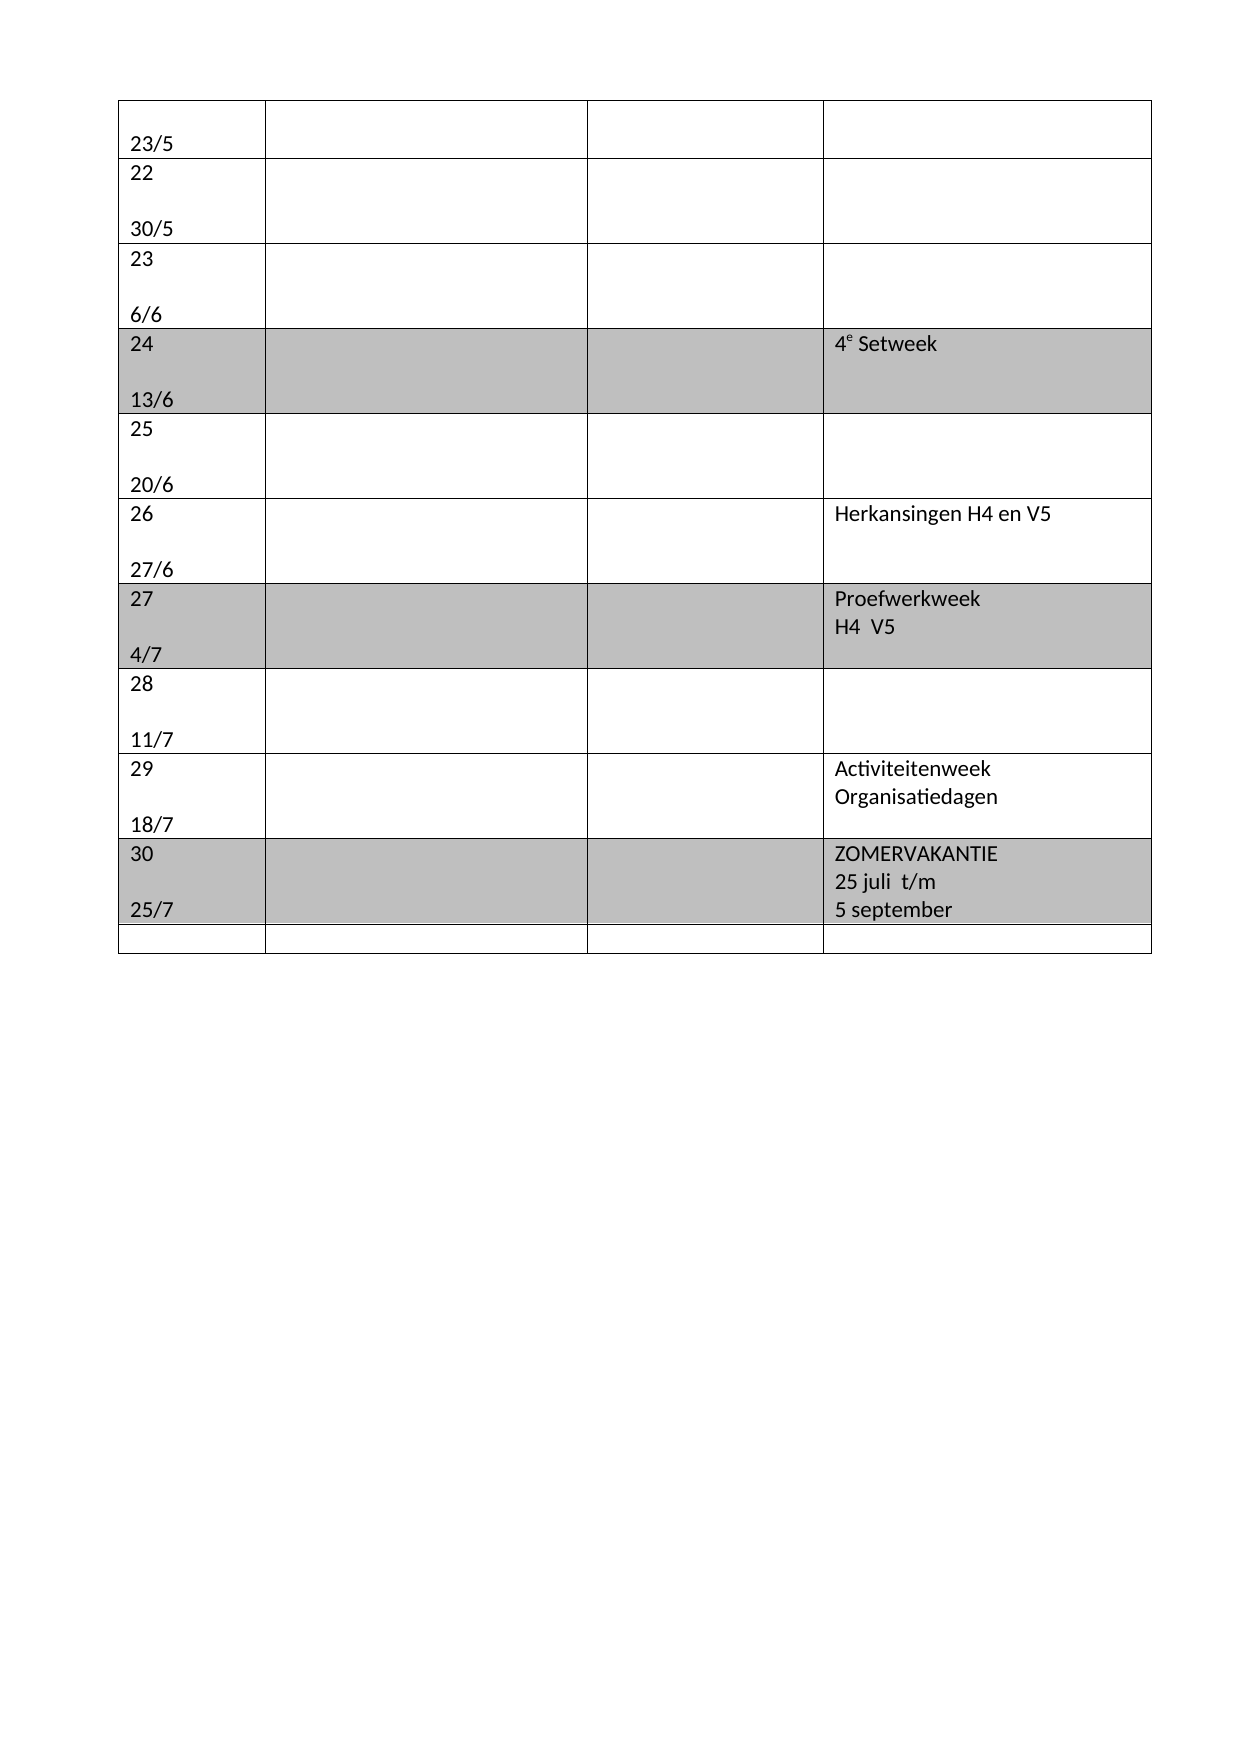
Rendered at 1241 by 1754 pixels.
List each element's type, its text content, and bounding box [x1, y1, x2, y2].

table_cell [266, 244, 587, 328]
table_cell 25 20/6 [119, 414, 265, 498]
table_cell [588, 329, 823, 413]
table_cell 22 30/5 [119, 159, 265, 243]
table_cell [588, 925, 823, 952]
table_cell Activiteitenweek Organisatiedagen [824, 754, 1151, 838]
table_cell 28 11/7 [119, 669, 265, 753]
table_cell [266, 329, 587, 413]
table_cell [266, 584, 587, 668]
table_cell [588, 839, 823, 923]
table_cell [266, 414, 587, 498]
table_cell [824, 669, 1151, 753]
table_cell 30 25/7 [119, 839, 265, 923]
table_cell [588, 159, 823, 243]
table_cell [588, 101, 823, 157]
table_cell [824, 244, 1151, 328]
table_cell [824, 925, 1151, 952]
table_cell [266, 159, 587, 243]
table_cell 29 18/7 [119, 754, 265, 838]
table_cell [266, 499, 587, 583]
table_cell Herkansingen H4 en V5 [824, 499, 1151, 583]
table_cell [588, 499, 823, 583]
table_cell [266, 925, 587, 952]
table_cell [266, 101, 587, 157]
table_cell 23 6/6 [119, 244, 265, 328]
table_cell [588, 669, 823, 753]
table_cell 4e Setweek [824, 329, 1151, 413]
table_cell [824, 101, 1151, 157]
table_cell Proefwerkweek H4 V5 [824, 584, 1151, 668]
table_cell [266, 839, 587, 923]
table_cell [824, 414, 1151, 498]
table_cell [588, 754, 823, 838]
table_cell [588, 244, 823, 328]
table_cell ZOMERVAKANTIE 25 juli t/m 5 september [824, 839, 1151, 923]
table_cell [588, 584, 823, 668]
table_cell 27 4/7 [119, 584, 265, 668]
table_cell [266, 669, 587, 753]
table_cell [119, 925, 265, 952]
table_cell [588, 414, 823, 498]
table_cell 21 23/5 [119, 101, 265, 157]
table_cell [266, 754, 587, 838]
table_cell 24 13/6 [119, 329, 265, 413]
table_cell 26 27/6 [119, 499, 265, 583]
table_cell [824, 159, 1151, 243]
